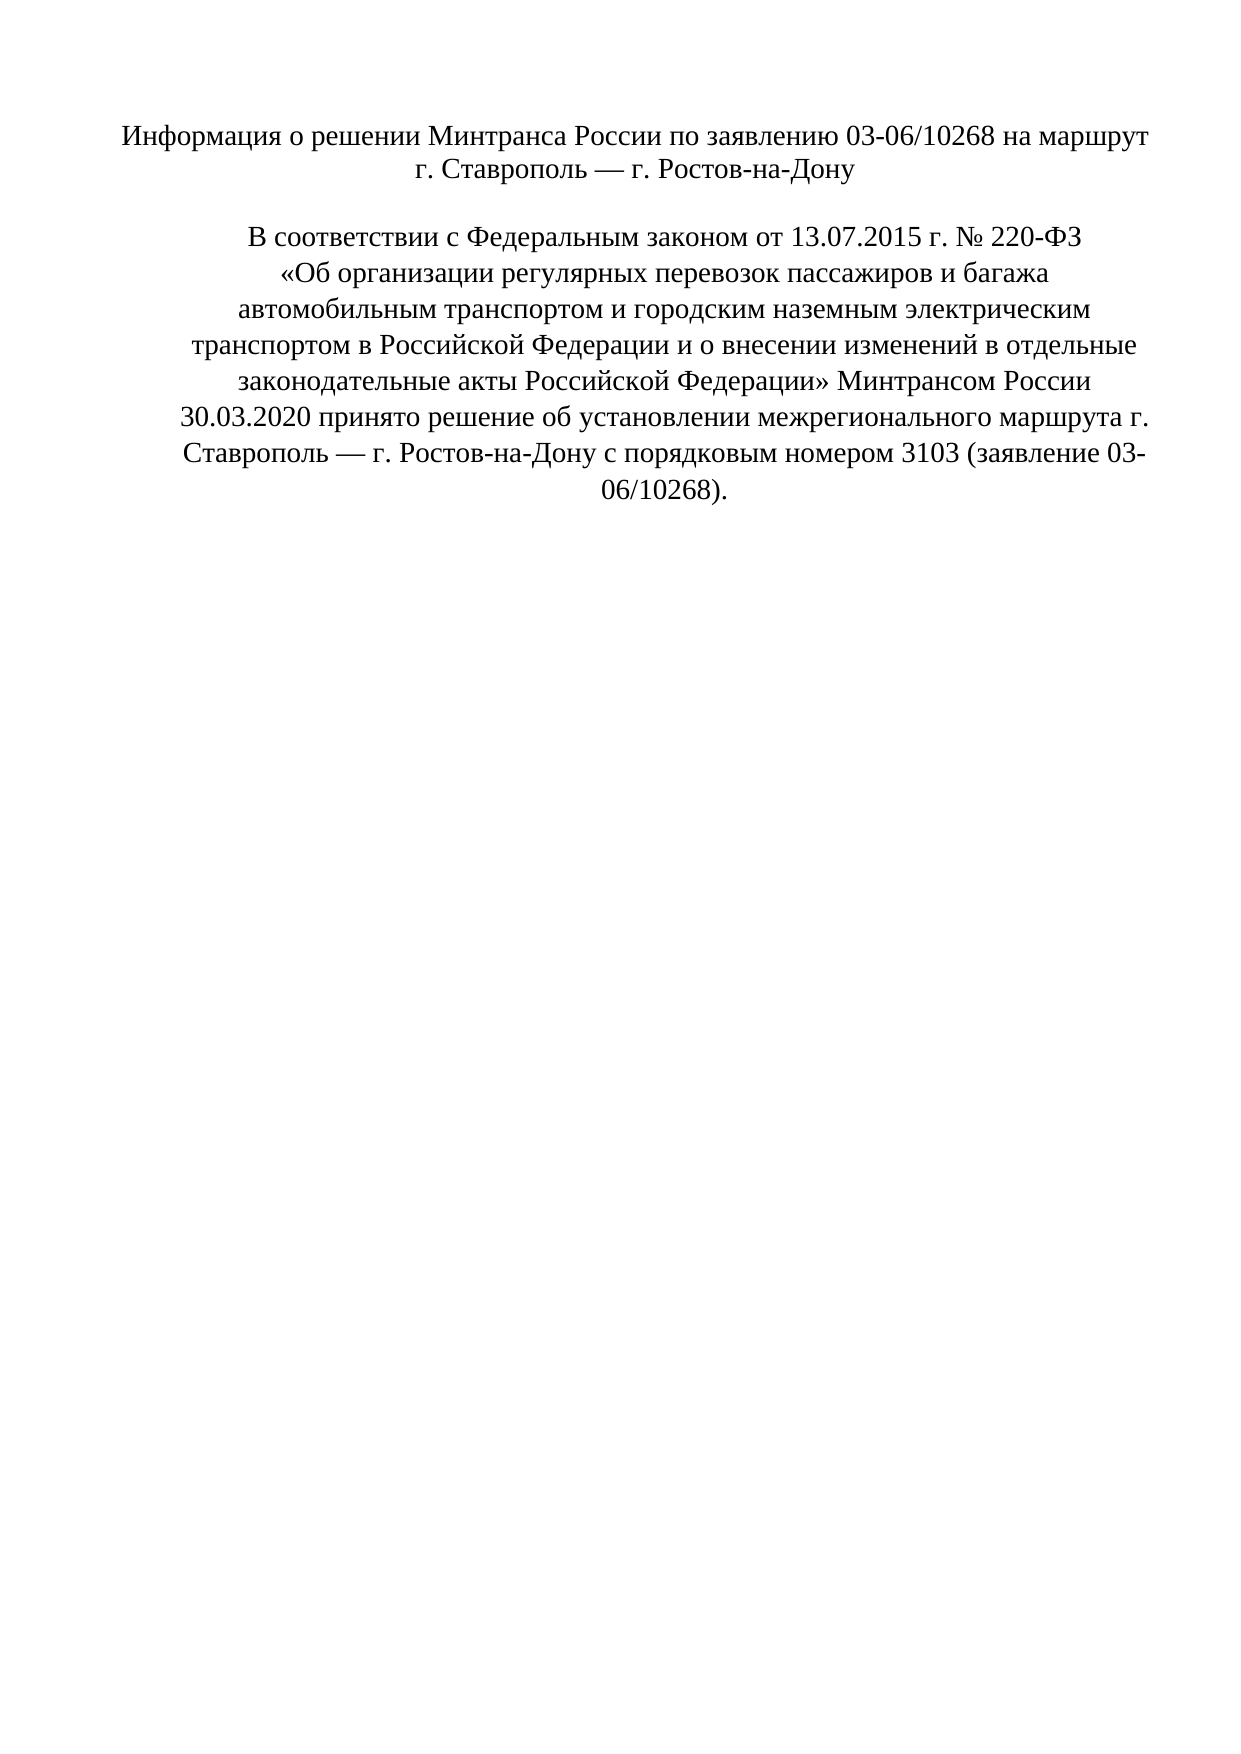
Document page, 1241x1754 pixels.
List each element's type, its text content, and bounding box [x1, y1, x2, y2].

text Информация о решении Минтранса России по заявлению 03-06/10268 на маршрут г. Ставрополь — г. Ростов-на-Дону [118, 118, 1152, 185]
text В соответствии с Федеральным законом от 13.07.2015 г. № 220-ФЗ «Об организации регулярных перевозок пассажиров и багажа автомобильным транспортом и городским наземным электрическим транспортом в Российской Федерации и о внесении изменений в отдельные законодательные акты Российской Федерации» Минтрансом России 30.03.2020 принято решение об установлении межрегионального маршрута г. Ставрополь — г. Ростов-на-Дону с порядковым номером 3103 (заявление 03-06/10268). [177, 219, 1152, 505]
